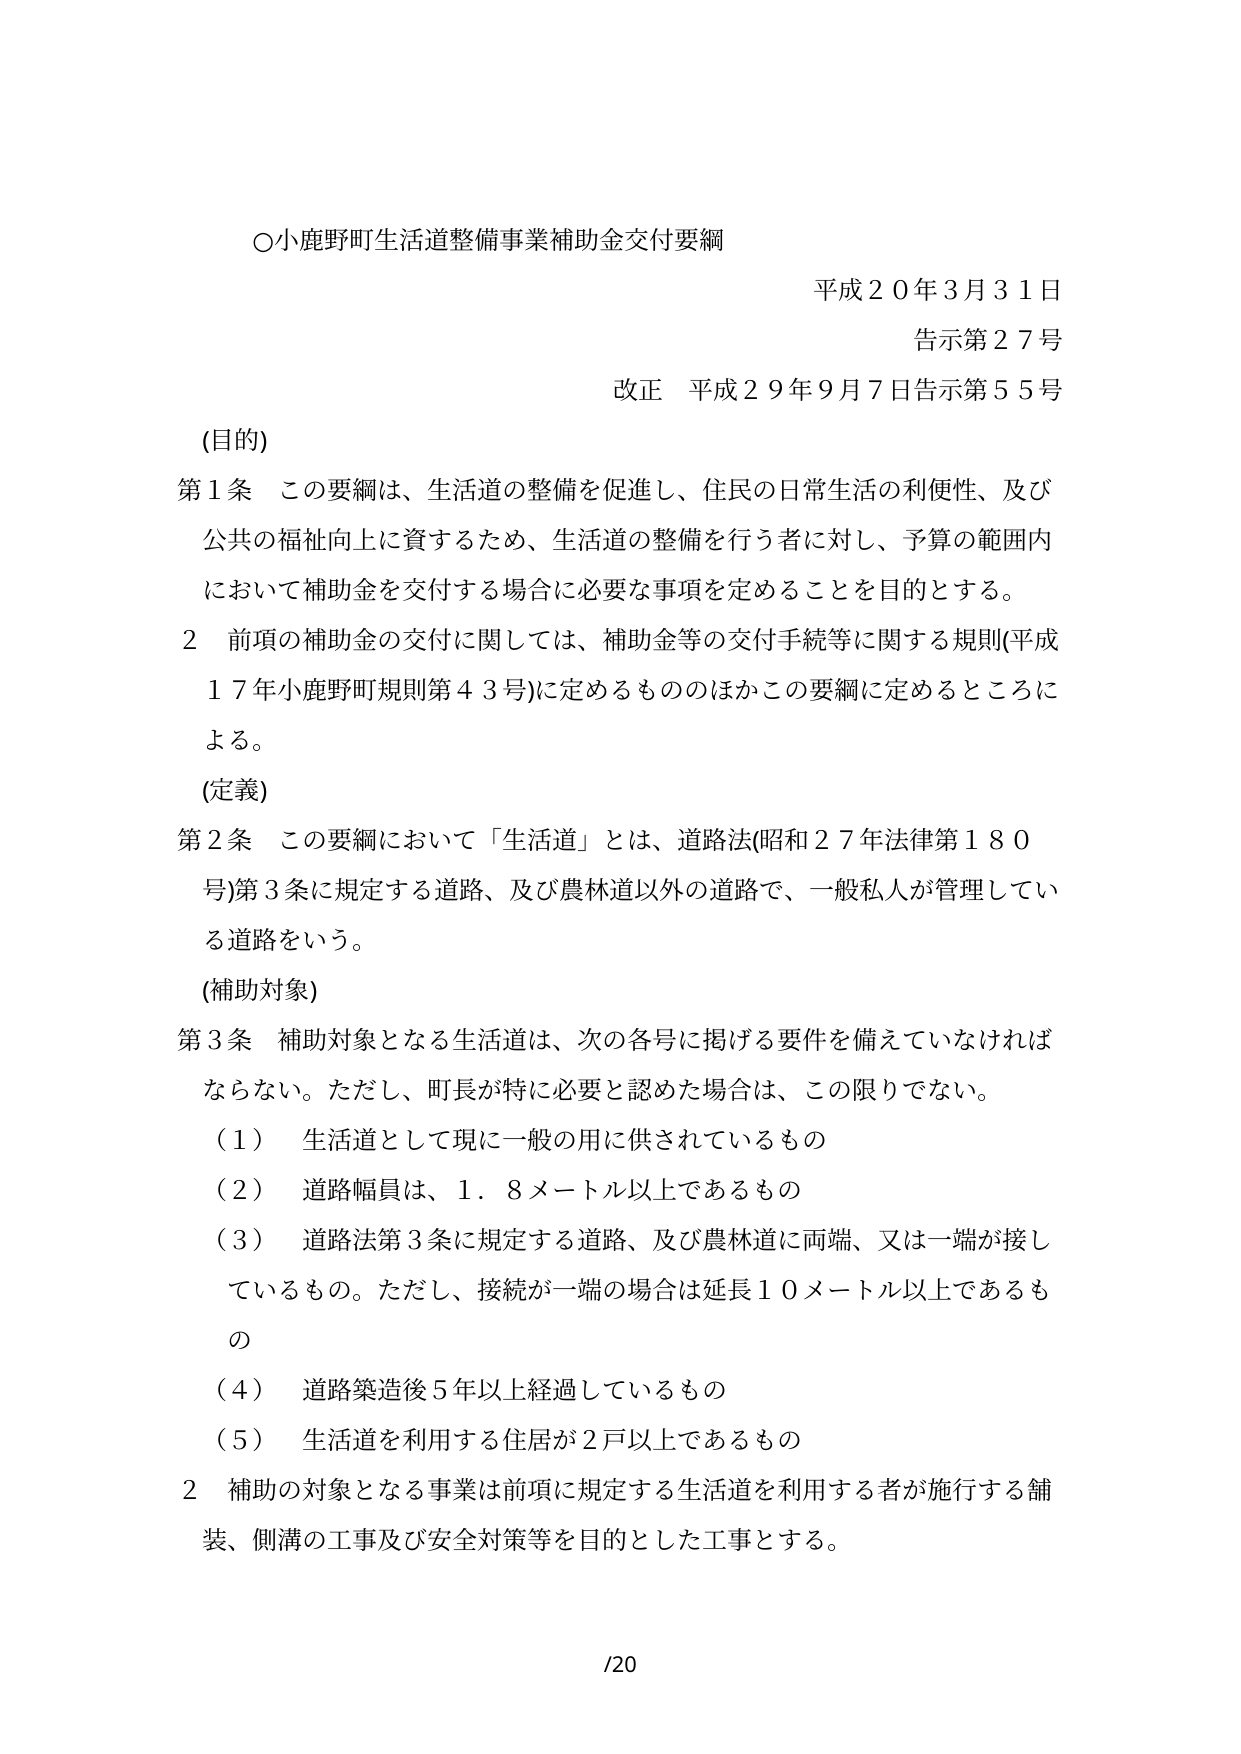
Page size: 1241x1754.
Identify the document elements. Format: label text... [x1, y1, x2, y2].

text 第１条 この要綱は、生活道の整備を促進し、住民の日常生活の利便性、及び公共の福祉向上に資するため、生活道の整備を行う者に対し、予算の範囲内において補助金を交付する場合に必要な事項を定めることを目的とする。 [177, 457, 1063, 607]
text （１） 生活道として現に一般の用に供されているもの [202, 1107, 1063, 1157]
text 平成２０年３月３１日 [177, 257, 1063, 307]
text 告示第２７号 [177, 307, 1063, 357]
text （５） 生活道を利用する住居が２戸以上であるもの [202, 1407, 1063, 1457]
text ○小鹿野町生活道整備事業補助金交付要綱 [252, 207, 1063, 257]
text 第２条 この要綱において「生活道」とは、道路法(昭和２７年法律第１８０号)第３条に規定する道路、及び農林道以外の道路で、一般私人が管理している道路をいう。 [177, 807, 1063, 957]
text （２） 道路幅員は、１．８メートル以上であるもの [202, 1157, 1063, 1207]
text (目的) [202, 407, 1063, 457]
text 改正 平成２９年９月７日告示第５５号 [177, 357, 1063, 407]
text （４） 道路築造後５年以上経過しているもの [202, 1357, 1063, 1407]
text ２ 前項の補助金の交付に関しては、補助金等の交付手続等に関する規則(平成１７年小鹿野町規則第４３号)に定めるもののほかこの要綱に定めるところによる。 [177, 607, 1063, 757]
text (定義) [202, 757, 1063, 807]
text （３） 道路法第３条に規定する道路、及び農林道に両端、又は一端が接しているもの。ただし、接続が一端の場合は延長１０メートル以上であるもの [202, 1207, 1063, 1357]
text ２ 補助の対象となる事業は前項に規定する生活道を利用する者が施行する舗装、側溝の工事及び安全対策等を目的とした工事とする。 [177, 1457, 1063, 1557]
text (補助対象) [202, 957, 1063, 1007]
text 第３条 補助対象となる生活道は、次の各号に掲げる要件を備えていなければならない。ただし、町長が特に必要と認めた場合は、この限りでない。 [177, 1007, 1063, 1107]
